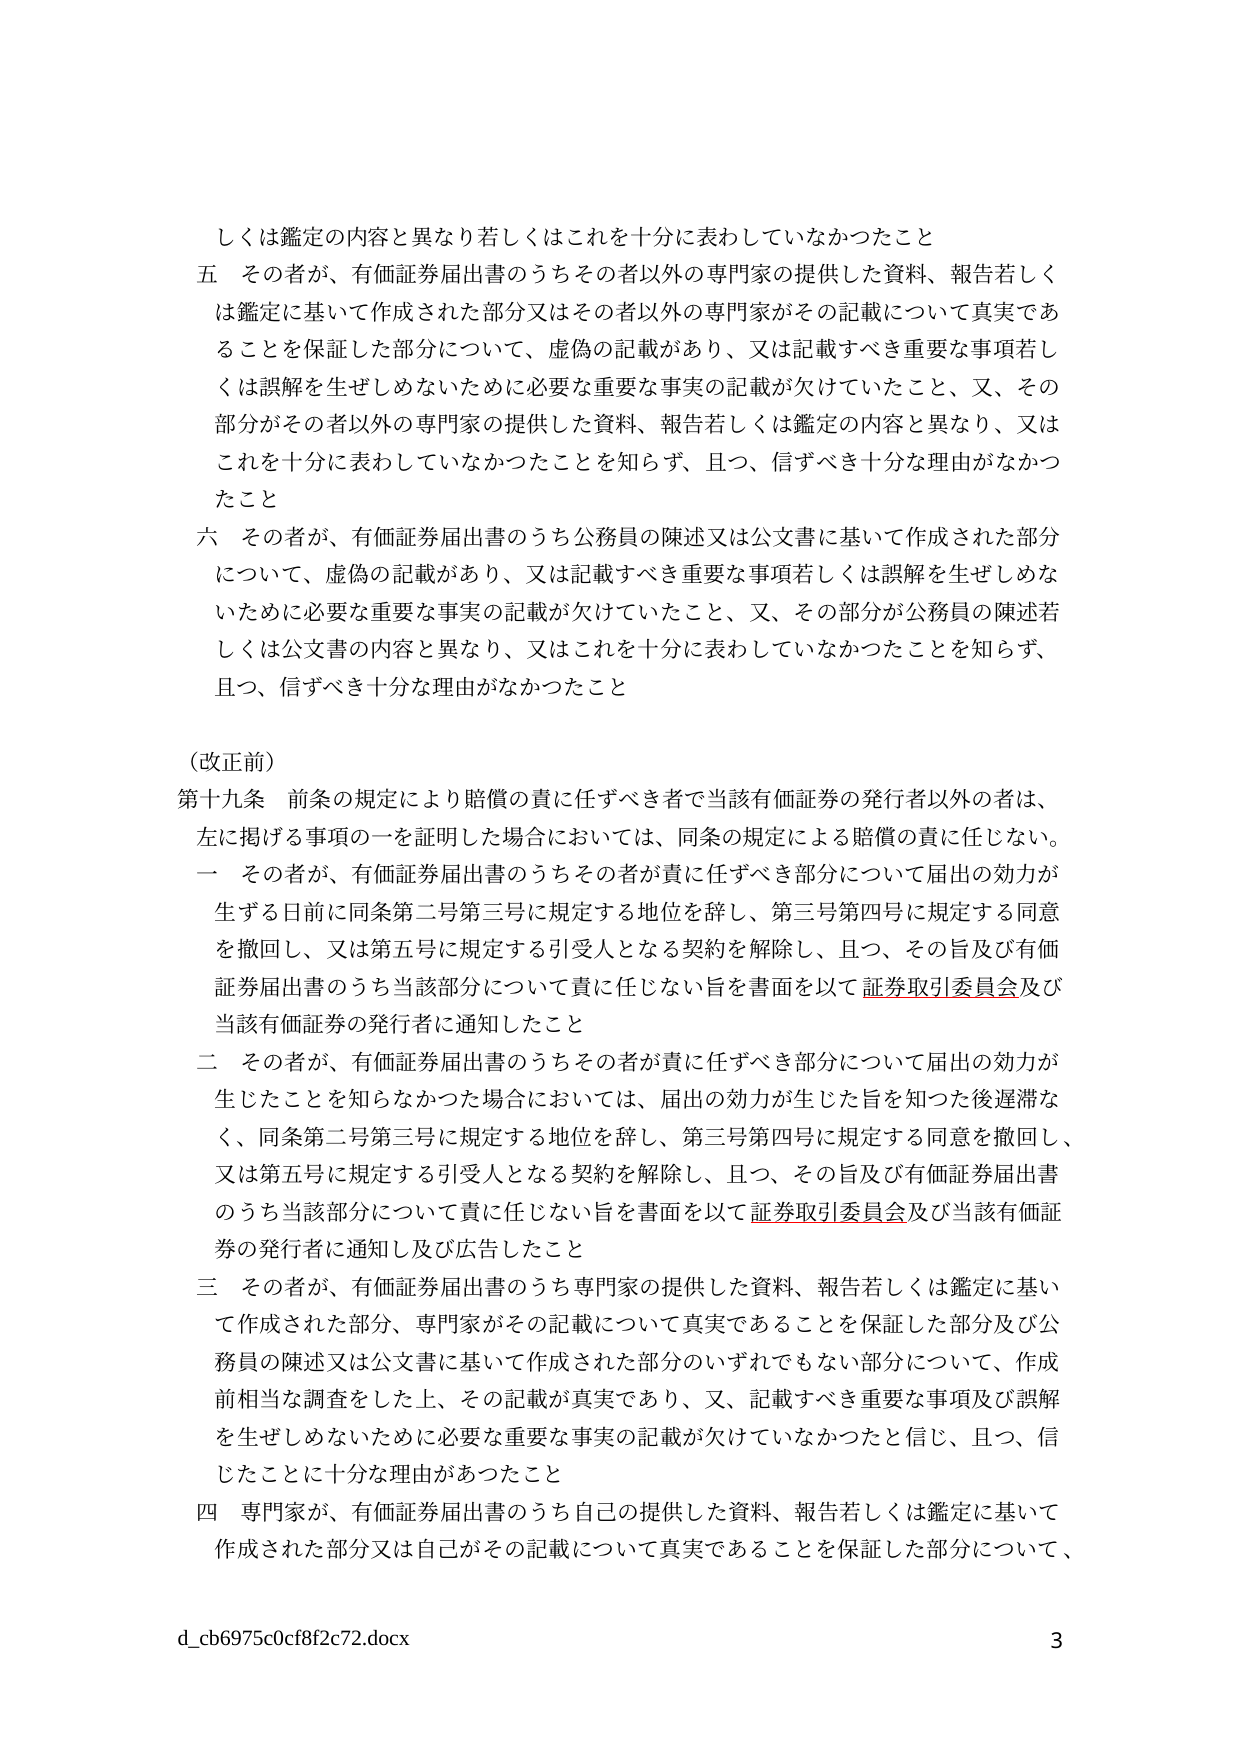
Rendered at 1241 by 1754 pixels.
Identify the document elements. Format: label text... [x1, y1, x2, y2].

text 第十九条 前条の規定により賠償の責に任ずべき者で当該有価証券の発行者以外の者は、左に掲げる事項の一を証明した場合においては、同条の規定による賠償の責に任じない。 [177, 779, 1063, 854]
text 六 その者が、有価証券届出書のうち公務員の陳述又は公文書に基いて作成された部分について、虚偽の記載があり、又は記載すべき重要な事項若しくは誤解を生ぜしめないために必要な重要な事実の記載が欠けていたこと、又、その部分が公務員の陳述若しくは公文書の内容と異なり、又はこれを十分に表わしていなかつたことを知らず、且つ、信ずべき十分な理由がなかつたこと [196, 517, 1063, 704]
text 二 その者が、有価証券届出書のうちその者が責に任ずべき部分について届出の効力が生じたことを知らなかつた場合においては、届出の効力が生じた旨を知つた後遅滞なく、同条第二号第三号に規定する地位を辞し、第三号第四号に規定する同意を撤回し、又は第五号に規定する引受人となる契約を解除し、且つ、その旨及び有価証券届出書のうち当該部分について責に任じない旨を書面を以て証券取引委員会及び当該有価証券の発行者に通知し及び広告したこと [196, 1042, 1063, 1267]
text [196, 217, 1063, 254]
text 一 その者が、有価証券届出書のうちその者が責に任ずべき部分について届出の効力が生ずる日前に同条第二号第三号に規定する地位を辞し、第三号第四号に規定する同意を撤回し、又は第五号に規定する引受人となる契約を解除し、且つ、その旨及び有価証券届出書のうち当該部分について責に任じない旨を書面を以て証券取引委員会及び当該有価証券の発行者に通知したこと [196, 854, 1063, 1042]
text 五 その者が、有価証券届出書のうちその者以外の専門家の提供した資料、報告若しくは鑑定に基いて作成された部分又はその者以外の専門家がその記載について真実であることを保証した部分について、虚偽の記載があり、又は記載すべき重要な事項若しくは誤解を生ぜしめないために必要な重要な事実の記載が欠けていたこと、又、その部分がその者以外の専門家の提供した資料、報告若しくは鑑定の内容と異なり、又はこれを十分に表わしていなかつたことを知らず、且つ、信ずべき十分な理由がなかつたこと [196, 254, 1063, 517]
text 三 その者が、有価証券届出書のうち専門家の提供した資料、報告若しくは鑑定に基いて作成された部分、専門家がその記載について真実であることを保証した部分及び公務員の陳述又は公文書に基いて作成された部分のいずれでもない部分について、作成前相当な調査をした上、その記載が真実であり、又、記載すべき重要な事項及び誤解を生ぜしめないために必要な重要な事実の記載が欠けていなかつたと信じ、且つ、信じたことに十分な理由があつたこと [196, 1267, 1063, 1492]
text （改正前） [177, 742, 1063, 779]
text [196, 1492, 1063, 1567]
